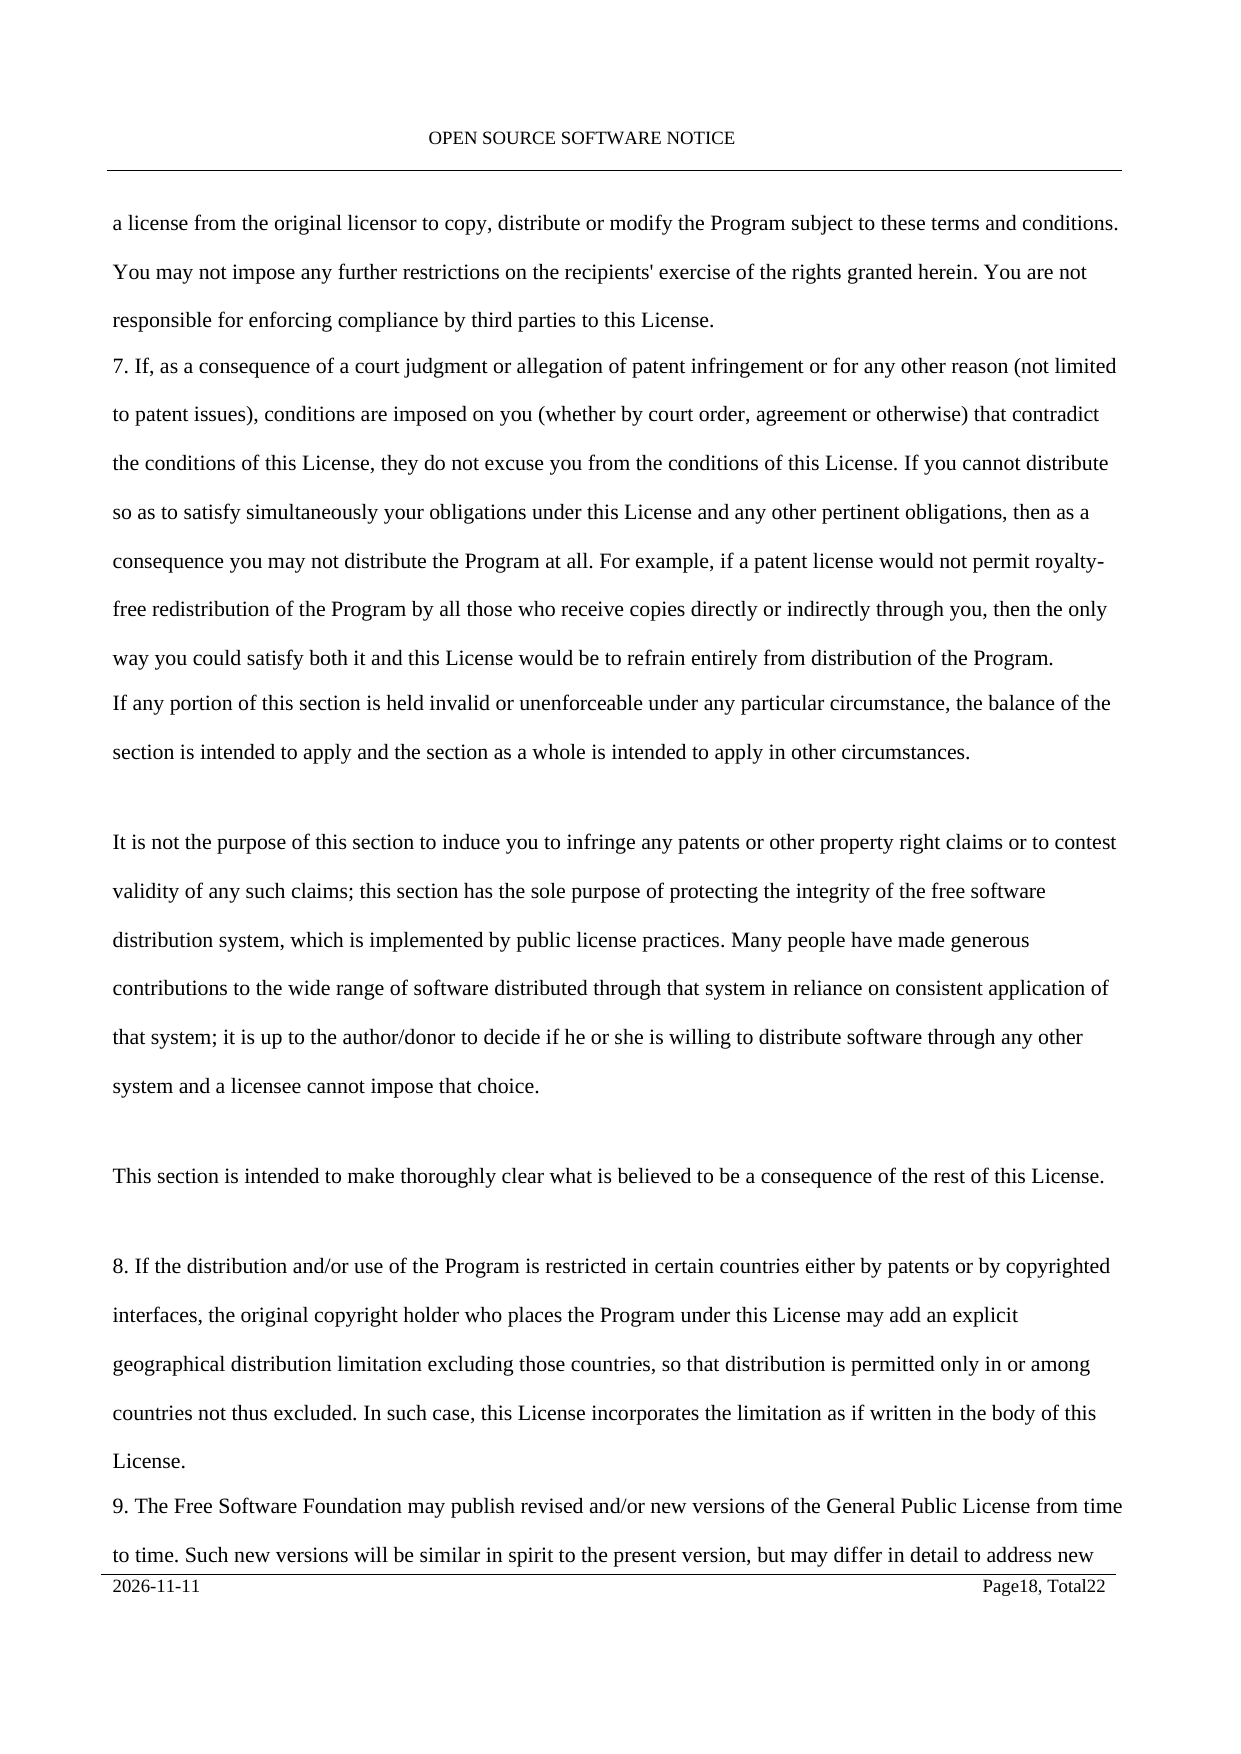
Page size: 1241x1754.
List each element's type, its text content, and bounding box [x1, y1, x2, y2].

text 8. If the distribution and/or use of the Program is restricted in certain countries either by patents or by copyrighted interfaces, the original copyright holder who places the Program under this License may add an explicit geographical distribution limitation excluding those countries, so that distribution is permitted only in or among countries not thus excluded. In such case, this License incorporates the limitation as if written in the body of this License. [112, 1250, 1128, 1477]
text It is not the purpose of this section to induce you to infringe any patents or other property right claims or to contest validity of any such claims; this section has the sole purpose of protecting the integrity of the free software distribution system, which is implemented by public license practices. Many people have made generous contributions to the wide range of software distributed through that system in reliance on consistent application of that system; it is up to the author/donor to decide if he or she is willing to distribute software through any other system and a licensee cannot impose that choice. [112, 826, 1128, 1102]
text If any portion of this section is held invalid or unenforceable under any particular circumstance, the balance of the section is intended to apply and the section as a whole is intended to apply in other circumstances. [112, 687, 1128, 768]
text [112, 1490, 1128, 1571]
text 7. If, as a consequence of a court judgment or allegation of patent infringement or for any other reason (not limited to patent issues), conditions are imposed on you (whether by court order, agreement or otherwise) that contradict the conditions of this License, they do not excuse you from the conditions of this License. If you cannot distribute so as to satisfy simultaneously your obligations under this License and any other pertinent obligations, then as a consequence you may not distribute the Program at all. For example, if a patent license would not permit royalty-free redistribution of the Program by all those who receive copies directly or indirectly through you, then the only way you could satisfy both it and this License would be to refrain entirely from distribution of the Program. [112, 349, 1128, 674]
text This section is intended to make thoroughly clear what is believed to be a consequence of the rest of this License. [112, 1159, 1128, 1192]
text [112, 206, 1128, 336]
